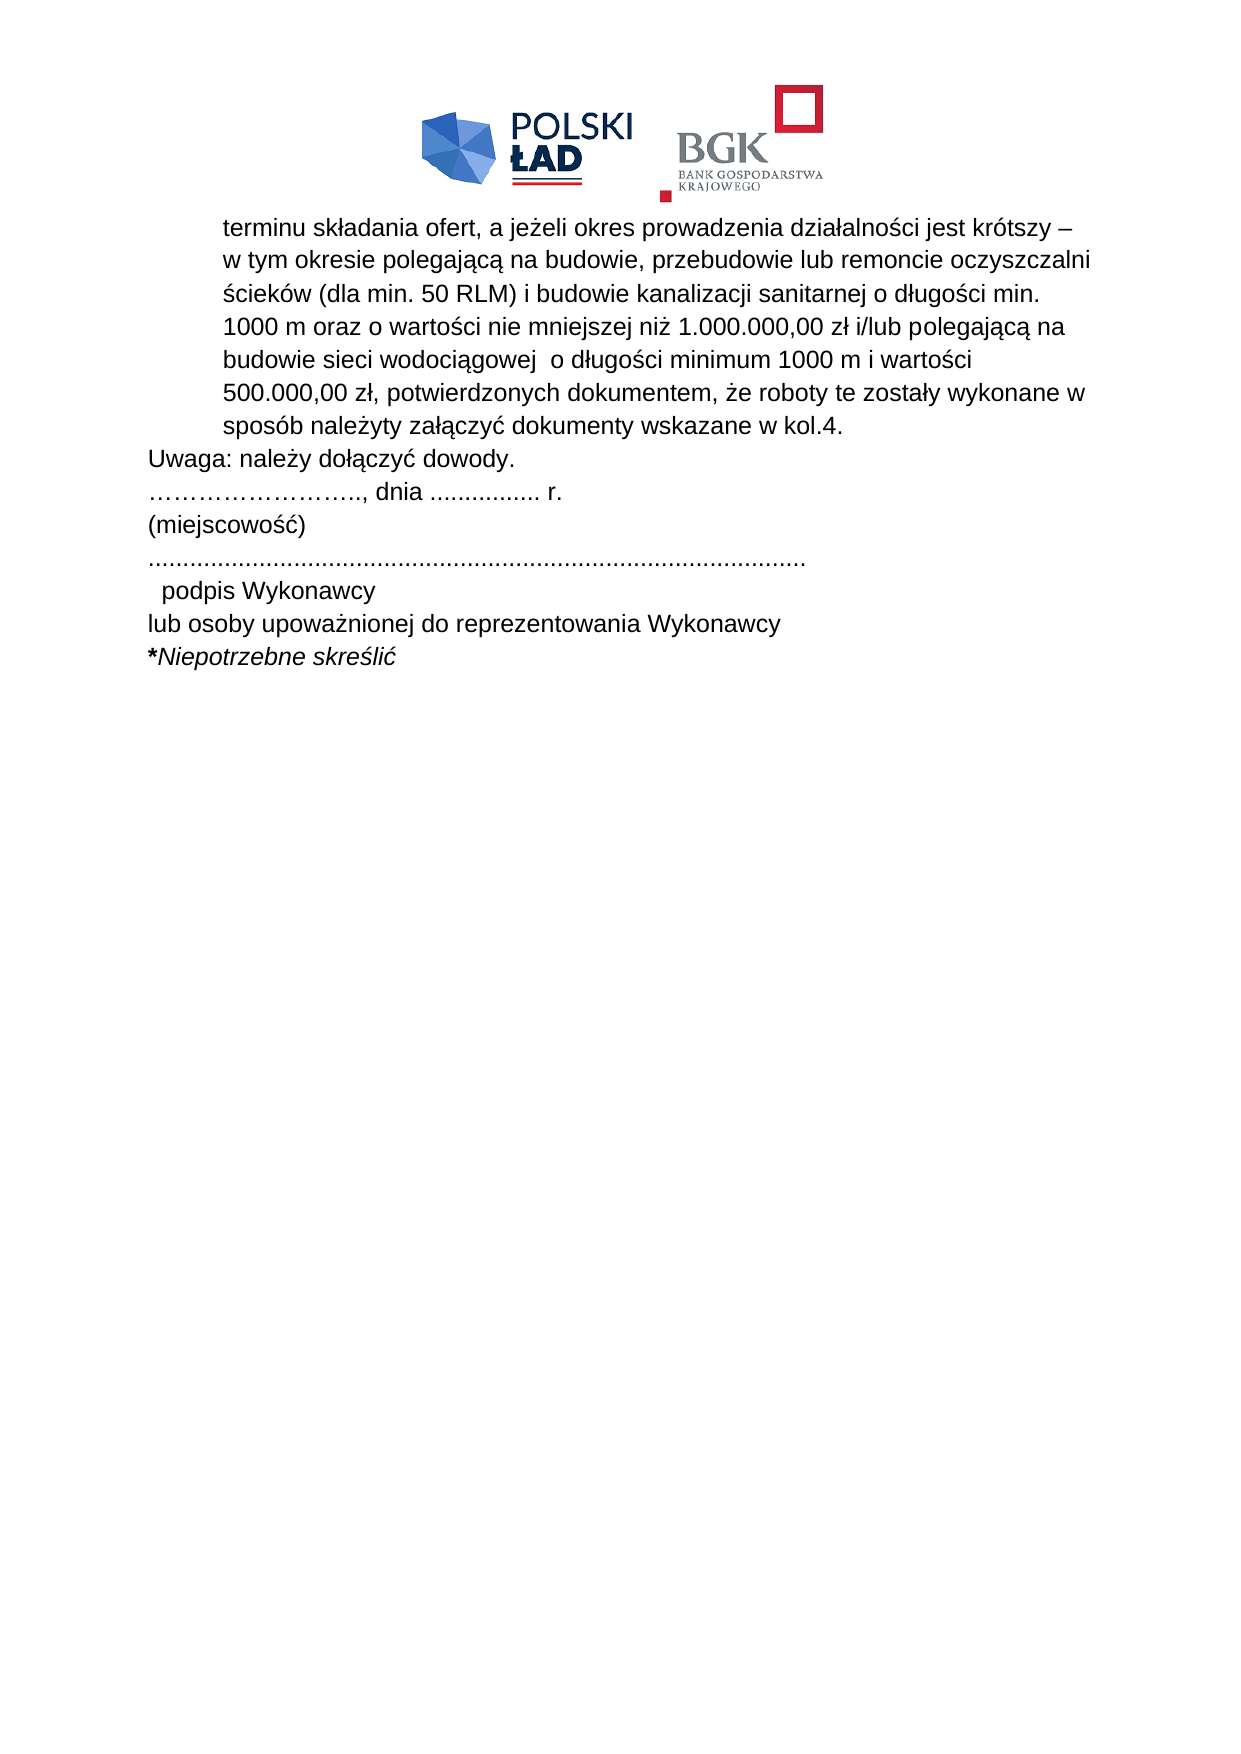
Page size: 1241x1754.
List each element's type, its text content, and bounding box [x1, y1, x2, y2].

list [185, 212, 1093, 439]
text …………………….., dnia ................ r. [148, 477, 1093, 505]
text Uwaga: należy dołączyć dowody. [148, 444, 1093, 472]
text podpis Wykonawcy [148, 576, 1093, 604]
text *Niepotrzebne skreślić [148, 642, 1093, 671]
text lub osoby upoważnionej do reprezentowania Wykonawcy [148, 609, 1093, 637]
text (miejscowość) [148, 510, 1093, 538]
text ............................................................................................... [148, 543, 1093, 571]
